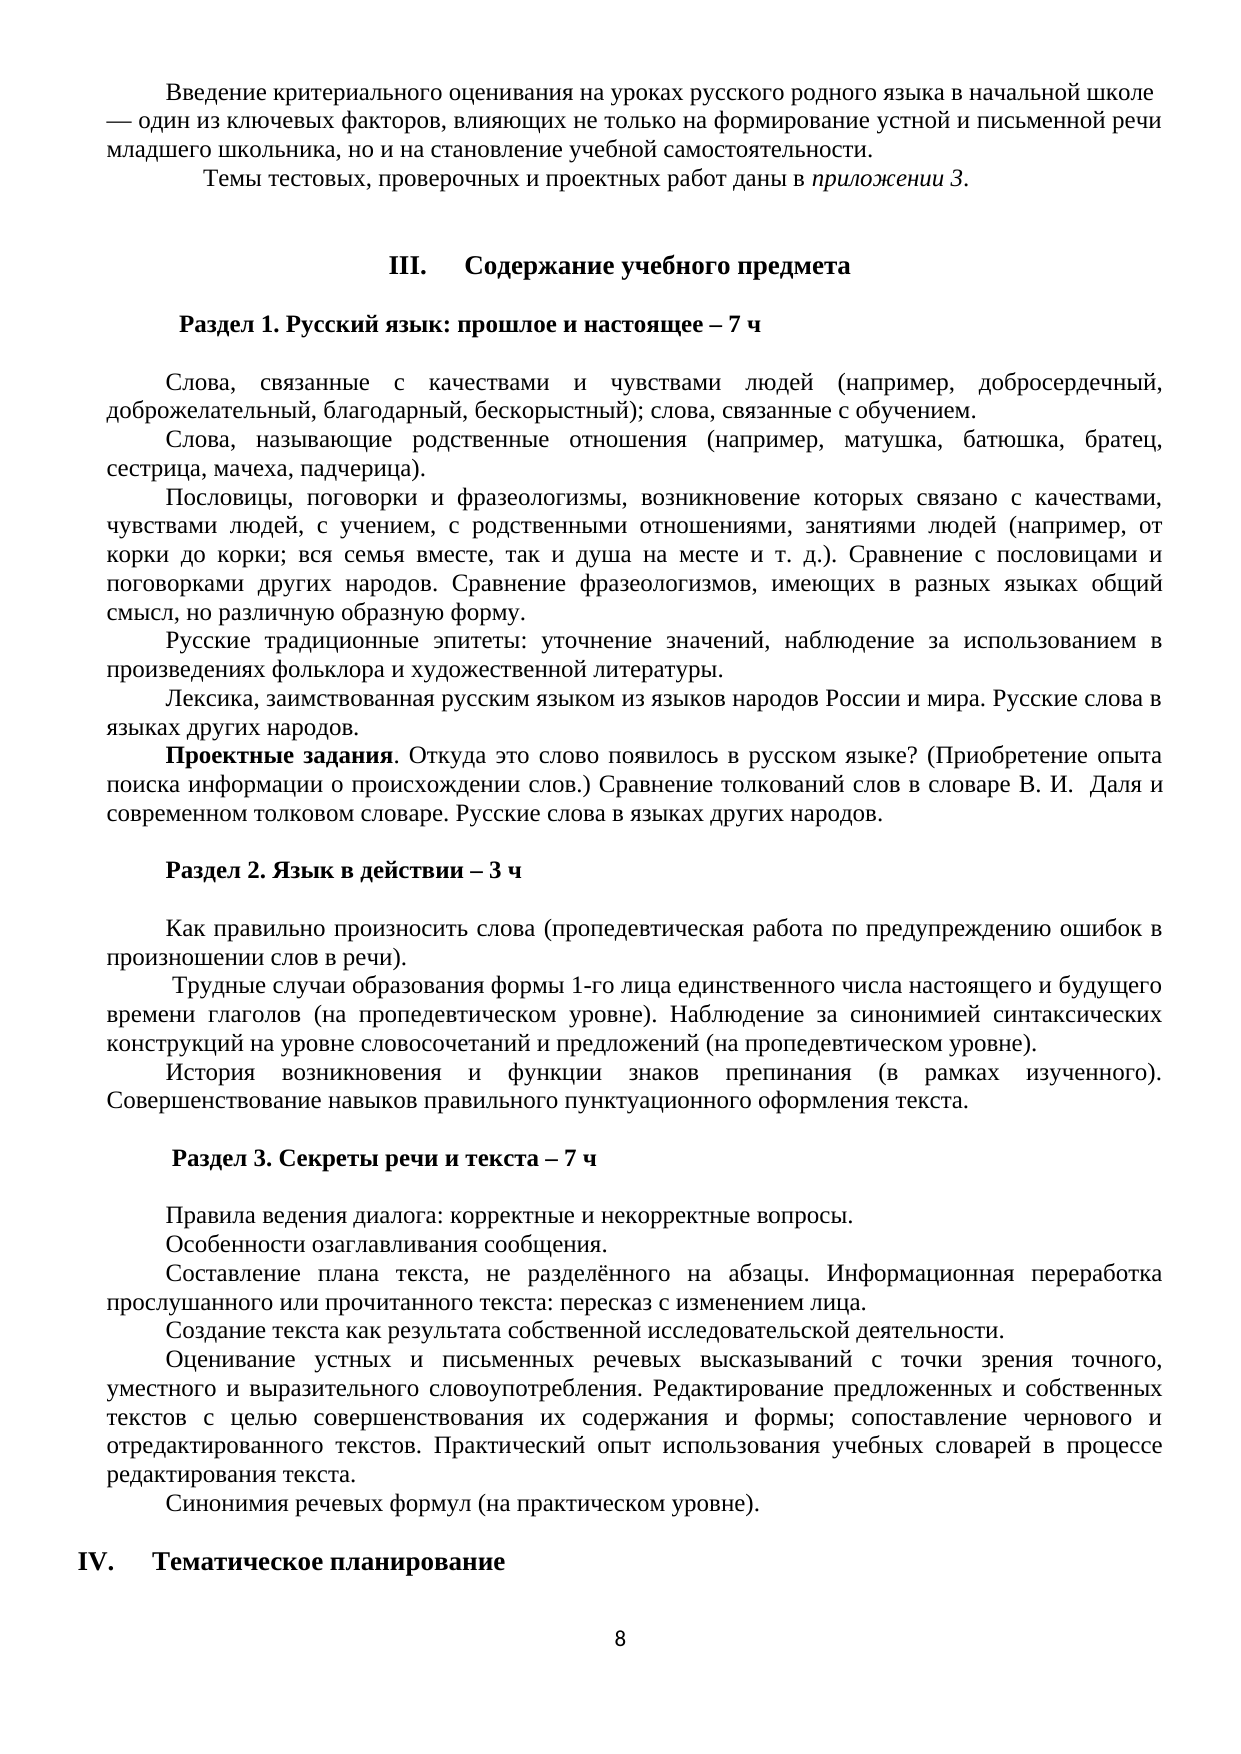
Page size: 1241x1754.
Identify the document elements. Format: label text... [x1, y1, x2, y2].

list Создание текста как результата собственной исследовательской деятельности. [106, 1315, 1163, 1344]
list Проектные задания. Откуда это слово появилось в русском языке? (Приобретение опыта поиска информации о происхождении слов.) Сравнение толкований слов в словаре В. И. Даля и современном толковом словаре. Русские слова в языках других народов. [106, 740, 1163, 827]
list Особенности озаглавливания сообщения. [106, 1229, 1163, 1258]
list Слова, связанные с качествами и чувствами людей (например, добросердечный, доброжелательный, благодарный, бескорыстный); слова, связанные с обучением. [106, 367, 1163, 424]
list Тематическое планирование [114, 1545, 1163, 1577]
list Как правильно произносить слова (пропедевтическая работа по предупреждению ошибок в произношении слов в речи). [106, 913, 1163, 970]
list Раздел 2. Язык в действии – 3 ч [106, 855, 1163, 884]
list Содержание учебного предмета [114, 249, 1163, 280]
list Составление плана текста, не разделённого на абзацы. Информационная переработка прослушанного или прочитанного текста: пересказ с изменением лица. [106, 1258, 1163, 1315]
list Введение критериального оценивания на уроках русского родного языка в начальной школе — один из ключевых факторов, влияющих не только на формирование устной и письменной речи младшего школьника, но и на становление учебной самостоятельности. [106, 77, 1163, 163]
list Синонимия речевых формул (на практическом уровне). [106, 1488, 1163, 1517]
list Оценивание устных и письменных речевых высказываний с точки зрения точного, уместного и выразительного словоупотребления. Редактирование предложенных и собственных текстов с целью совершенствования их содержания и формы; сопоставление чернового и отредактированного текстов. Практический опыт использования учебных словарей в процессе редактирования текста. [106, 1344, 1163, 1488]
list Лексика, заимствованная русским языком из языков народов России и мира. Русские слова в языках других народов. [106, 683, 1163, 740]
list Темы тестовых, проверочных и проектных работ даны в приложении 3. [203, 163, 1163, 192]
list Раздел 3. Секреты речи и текста – 7 ч [106, 1143, 1163, 1172]
list Раздел 1. Русский язык: прошлое и настоящее – 7 ч [136, 309, 1163, 338]
list История возникновения и функции знаков препинания (в рамках изученного). Совершенствование навыков правильного пунктуационного оформления текста. [106, 1057, 1163, 1114]
list Правила ведения диалога: корректные и некорректные вопросы. [106, 1200, 1163, 1229]
list Пословицы, поговорки и фразеологизмы, возникновение которых связано с качествами, чувствами людей, с учением, с родственными отношениями, занятиями людей (например, от корки до корки; вся семья вместе, так и душа на месте и т. д.). Сравнение с пословицами и поговорками других народов. Сравнение фразеологизмов, имеющих в разных языках общий смысл, но различную образную форму. [106, 482, 1163, 625]
list Трудные случаи образования формы 1-го лица единственного числа настоящего и будущего времени глаголов (на пропедевтическом уровне). Наблюдение за синонимией синтаксических конструкций на уровне словосочетаний и предложений (на пропедевтическом уровне). [106, 970, 1163, 1057]
list Русские традиционные эпитеты: уточнение значений, наблюдение за использованием в произведениях фольклора и художественной литературы. [106, 625, 1163, 683]
list Слова, называющие родственные отношения (например, матушка, батюшка, братец, сестрица, мачеха, падчерица). [106, 424, 1163, 482]
